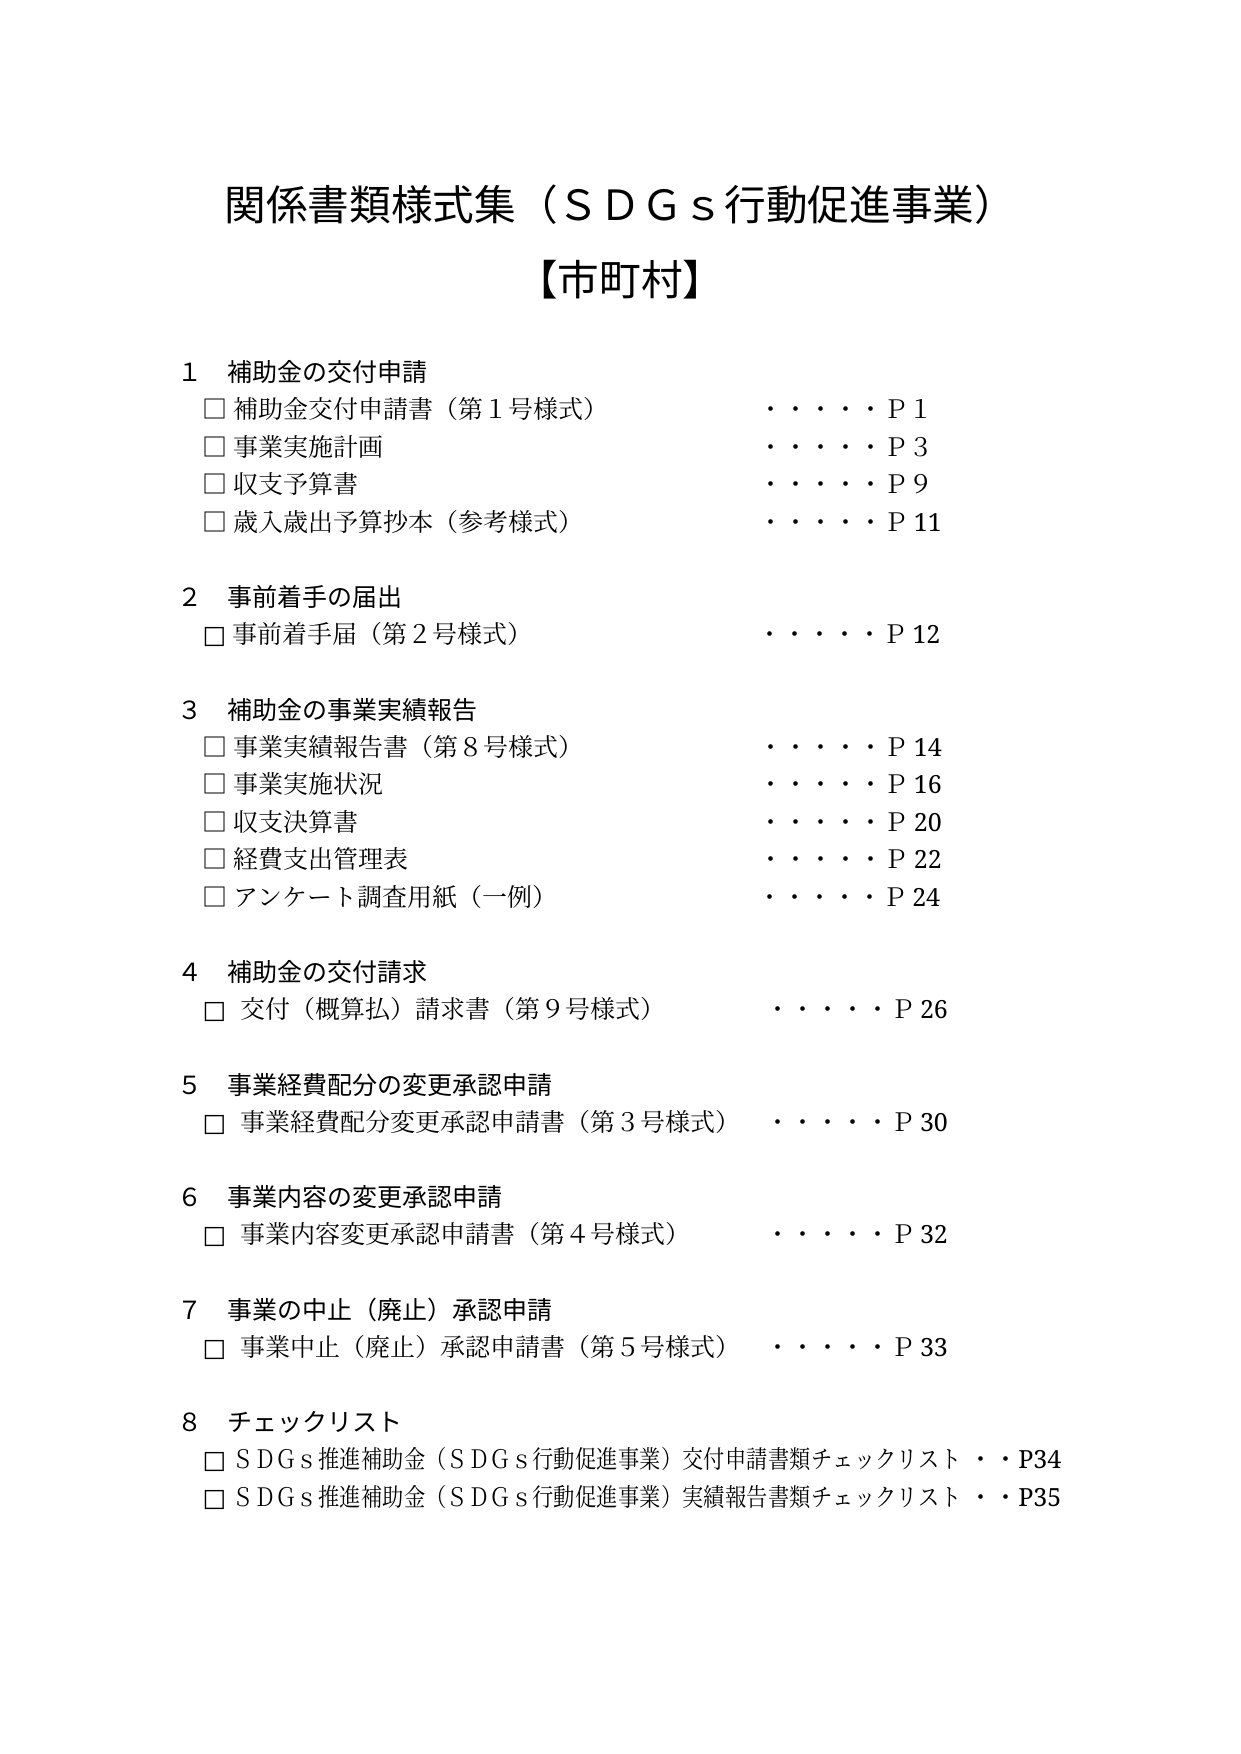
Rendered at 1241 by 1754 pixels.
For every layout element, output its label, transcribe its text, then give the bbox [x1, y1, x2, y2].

text □ ＳＤＧｓ推進補助金（ＳＤＧｓ行動促進事業）実績報告書類チェックリスト ・・P35 [177, 1477, 1063, 1514]
text □ 事業実績報告書（第８号様式） ・・・・・Ｐ14 [177, 727, 1063, 764]
text １ 補助金の交付申請 [177, 352, 1063, 389]
text ６ 事業内容の変更承認申請 [177, 1177, 1063, 1214]
text ８ チェックリスト [177, 1402, 1063, 1439]
text ７ 事業の中止（廃止）承認申請 [177, 1289, 1063, 1327]
list 事業経費配分変更承認申請書（第３号様式） ・・・・・Ｐ30 [202, 1102, 1063, 1139]
text 【市町村】 [177, 239, 1063, 314]
text □ ＳＤＧｓ推進補助金（ＳＤＧｓ行動促進事業）交付申請書類チェックリスト ・・P34 [177, 1439, 1063, 1477]
text ４ 補助金の交付請求 [177, 952, 1063, 989]
text □ 事業実施状況 ・・・・・Ｐ16 [177, 764, 1063, 802]
text ５ 事業経費配分の変更承認申請 [177, 1064, 1063, 1102]
text ３ 補助金の事業実績報告 [177, 689, 1063, 727]
text □ 補助金交付申請書（第１号様式） ・・・・・Ｐ１ [177, 389, 1063, 427]
text ２ 事前着手の届出 [177, 577, 1063, 614]
text □ 収支決算書 ・・・・・Ｐ20 [177, 802, 1063, 839]
text □ 事業実施計画 ・・・・・Ｐ３ [177, 427, 1063, 464]
list 事業中止（廃止）承認申請書（第５号様式） ・・・・・Ｐ33 [202, 1327, 1063, 1364]
text 関係書類様式集（ＳＤＧｓ行動促進事業） [177, 164, 1063, 239]
text □ 経費支出管理表 ・・・・・Ｐ22 [177, 839, 1063, 877]
text □ 歳入歳出予算抄本（参考様式） ・・・・・Ｐ11 [177, 502, 1063, 539]
text □ 収支予算書 ・・・・・Ｐ９ [177, 464, 1063, 502]
text □ 事前着手届（第２号様式） ・・・・・Ｐ12 [177, 614, 1063, 652]
list 事業内容変更承認申請書（第４号様式） ・・・・・Ｐ32 [202, 1214, 1063, 1252]
text □ アンケート調査用紙（一例） ・・・・・Ｐ24 [177, 877, 1063, 914]
list 交付（概算払）請求書（第９号様式） ・・・・・Ｐ26 [202, 989, 1063, 1027]
